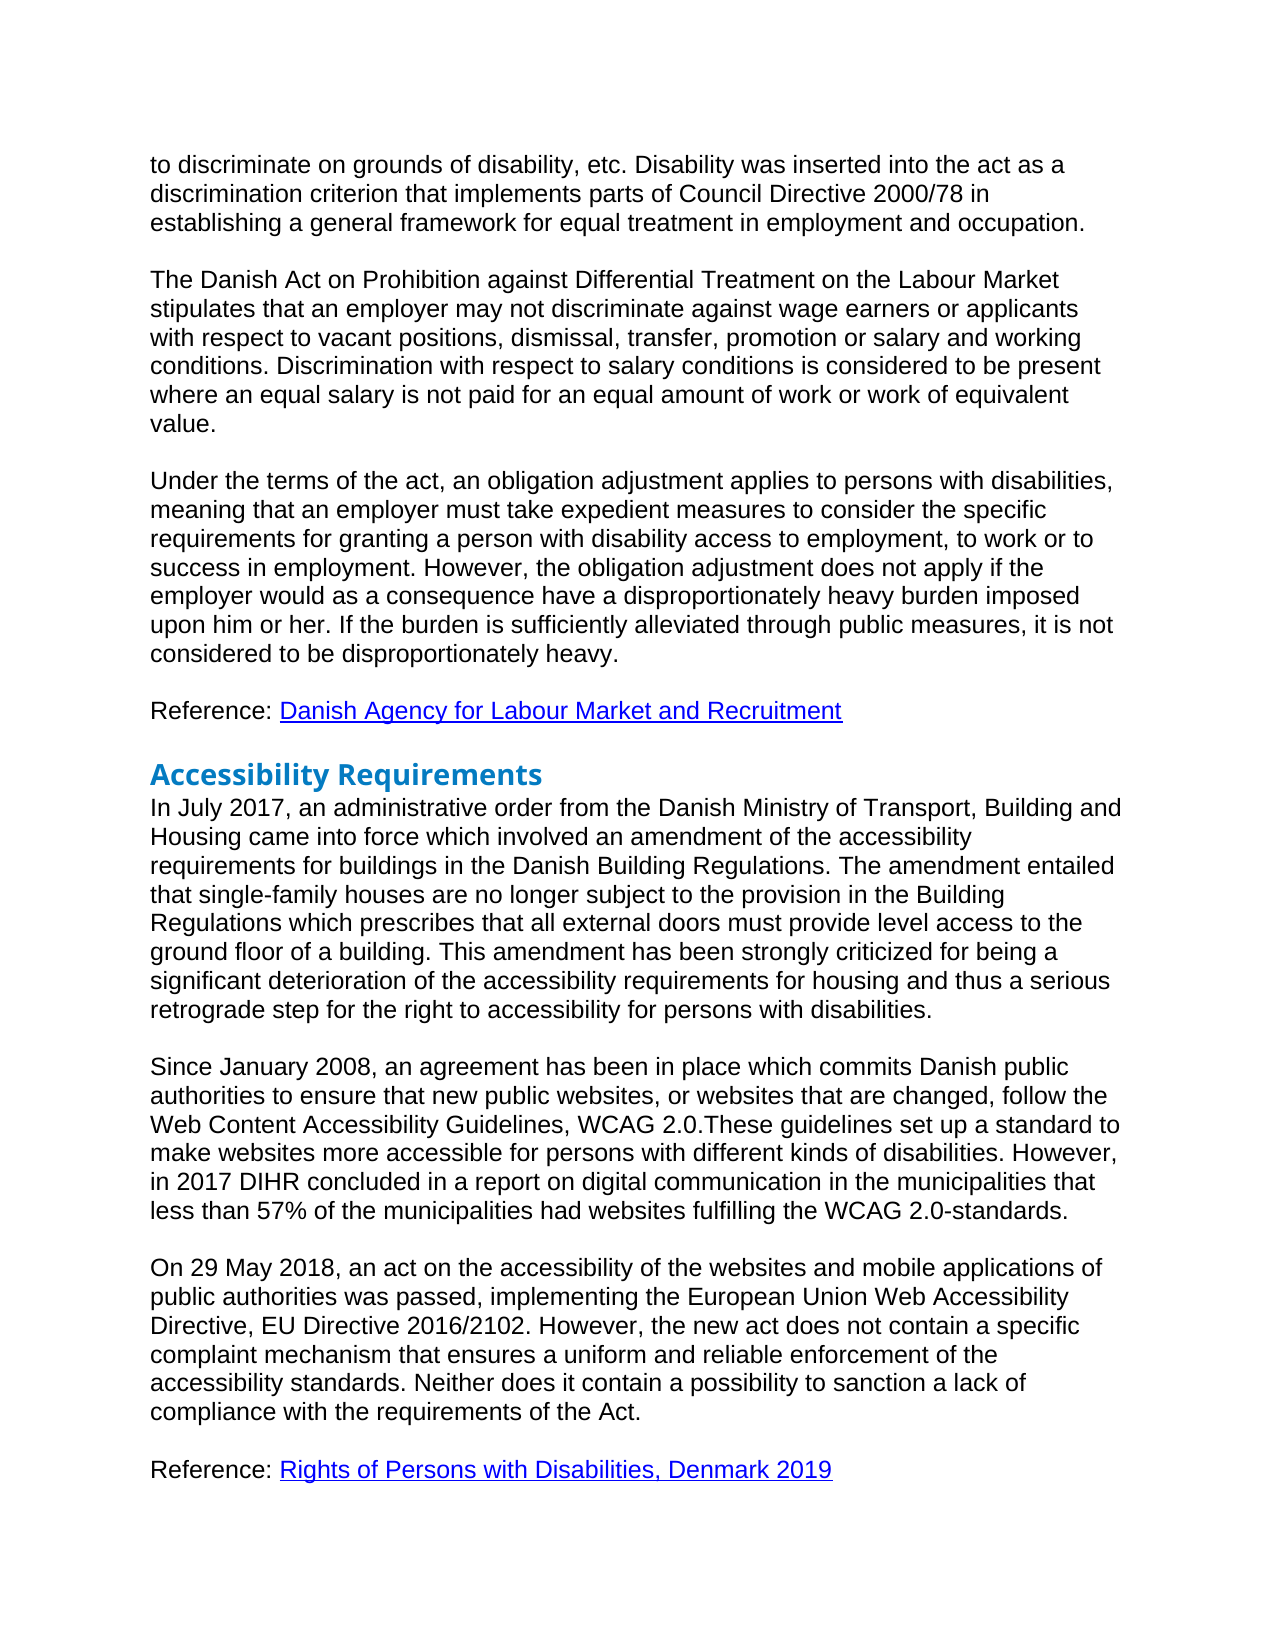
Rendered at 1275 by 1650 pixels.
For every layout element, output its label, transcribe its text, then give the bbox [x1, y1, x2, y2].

text Accessibility Requirements [150, 754, 1125, 793]
text In July 2017, an administrative order from the Danish Ministry of Transport, Building and Housing came into force which involved an amendment of the accessibility requirements for buildings in the Danish Building Regulations. The amendment entailed that single-family houses are no longer subject to the provision in the Building Regulations which prescribes that all external doors must provide level access to the ground floor of a building. This amendment has been strongly criticized for being a significant deterioration of the accessibility requirements for housing and thus a serious retrograde step for the right to accessibility for persons with disabilities. [150, 793, 1125, 1023]
text On 29 May 2018, an act on the accessibility of the websites and mobile applications of public authorities was passed, implementing the European Union Web Accessibility Directive, EU Directive 2016/2102. However, the new act does not contain a specific complaint mechanism that ensures a uniform and reliable enforcement of the accessibility standards. Neither does it contain a possibility to sanction a lack of compliance with the requirements of the Act. [150, 1253, 1125, 1426]
text Reference: Rights of Persons with Disabilities, Denmark 2019 [150, 1455, 1125, 1483]
text Since January 2008, an agreement has been in place which commits Danish public authorities to ensure that new public websites, or websites that are changed, follow the Web Content Accessibility Guidelines, WCAG 2.0.These guidelines set up a standard to make websites more accessible for persons with different kinds of disabilities. However, in 2017 DIHR concluded in a report on digital communication in the municipalities that less than 57% of the municipalities had websites fulfilling the WCAG 2.0-standards. [150, 1052, 1125, 1225]
text Reference: Danish Agency for Labour Market and Recruitment [150, 696, 1125, 725]
text Under the terms of the act, an obligation adjustment applies to persons with disabilities, meaning that an employer must take expedient measures to consider the specific requirements for granting a person with disability access to employment, to work or to success in employment. However, the obligation adjustment does not apply if the employer would as a consequence have a disproportionately heavy burden imposed upon him or her. If the burden is sufficiently alleviated through public measures, it is not considered to be disproportionately heavy. [150, 466, 1125, 667]
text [150, 150, 1125, 236]
text The Danish Act on Prohibition against Differential Treatment on the Labour Market stipulates that an employer may not discriminate against wage earners or applicants with respect to vacant positions, dismissal, transfer, promotion or salary and working conditions. Discrimination with respect to salary conditions is considered to be present where an equal salary is not paid for an equal amount of work or work of equivalent value. [150, 265, 1125, 437]
